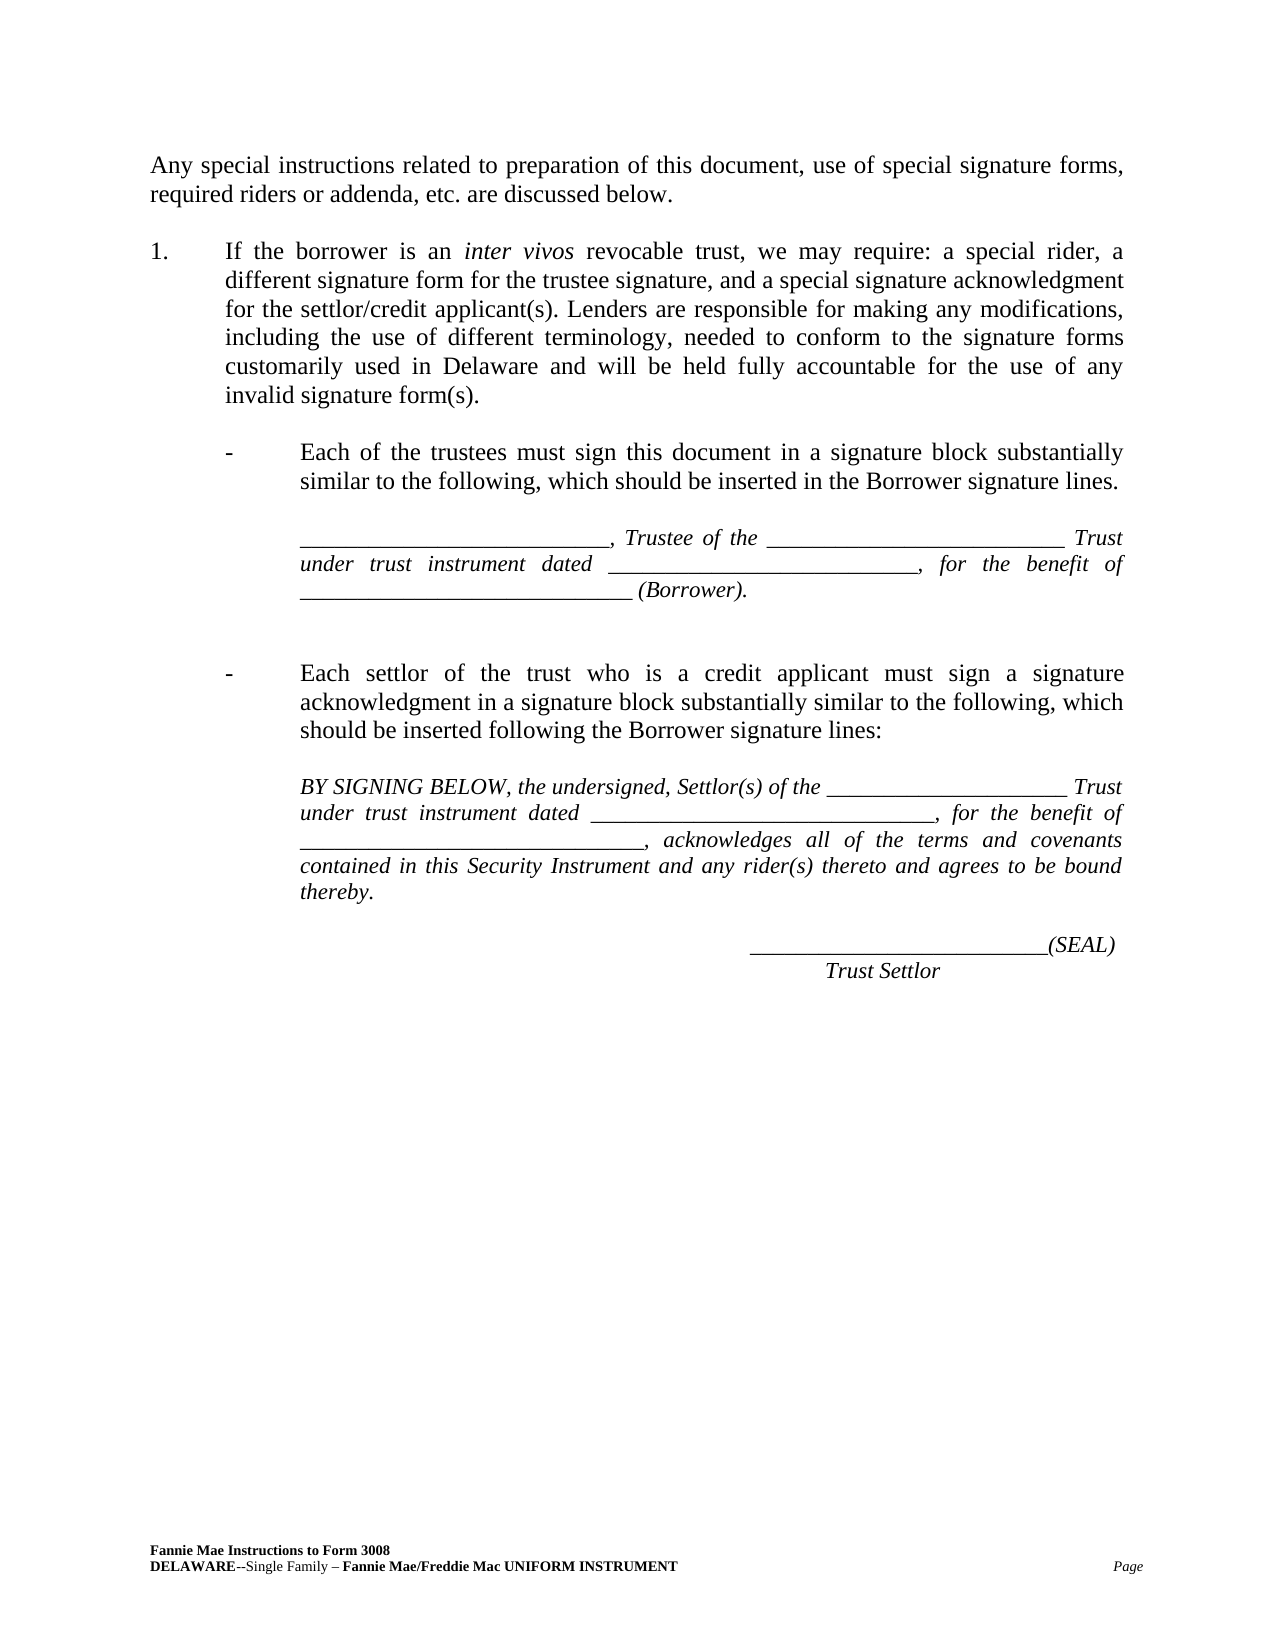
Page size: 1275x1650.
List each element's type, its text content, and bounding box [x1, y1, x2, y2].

text BY SIGNING BELOW, the undersigned, Settlor(s) of the _____________________ Trust under trust instrument dated ______________________________, for the benefit of ______________________________, acknowledges all of the terms and covenants contained in this Security Instrument and any rider(s) thereto and agrees to be bound thereby. [300, 773, 1125, 905]
text Trust Settlor [150, 957, 1125, 984]
text 1. If the borrower is an inter vivos revocable trust, we may require: a special rider, a different signature form for the trustee signature, and a special signature acknowledgment for the settlor/credit applicant(s). Lenders are responsible for making any modifications, including the use of different terminology, needed to conform to the signature forms customarily used in and will be held fully accountable for the use of any invalid signature form(s). [150, 236, 1125, 409]
text __________________________(SEAL) [150, 931, 1125, 957]
text Any special instructions related to preparation of this document, use of special signature forms, required riders or addenda, etc. are discussed below. [150, 150, 1125, 207]
text - Each settlor of the trust who is a credit applicant must sign a signature acknowledgment in a signature block substantially similar to the following, which should be inserted following the Borrower signature lines: [225, 658, 1125, 744]
text - Each of the trustees must sign this document in a signature block substantially similar to the following, which should be inserted in the Borrower signature lines. [225, 437, 1125, 495]
text ___________________________, Trustee of the __________________________ Trust under trust instrument dated ___________________________, for the benefit of _____________________________ (Borrower). [300, 524, 1125, 603]
